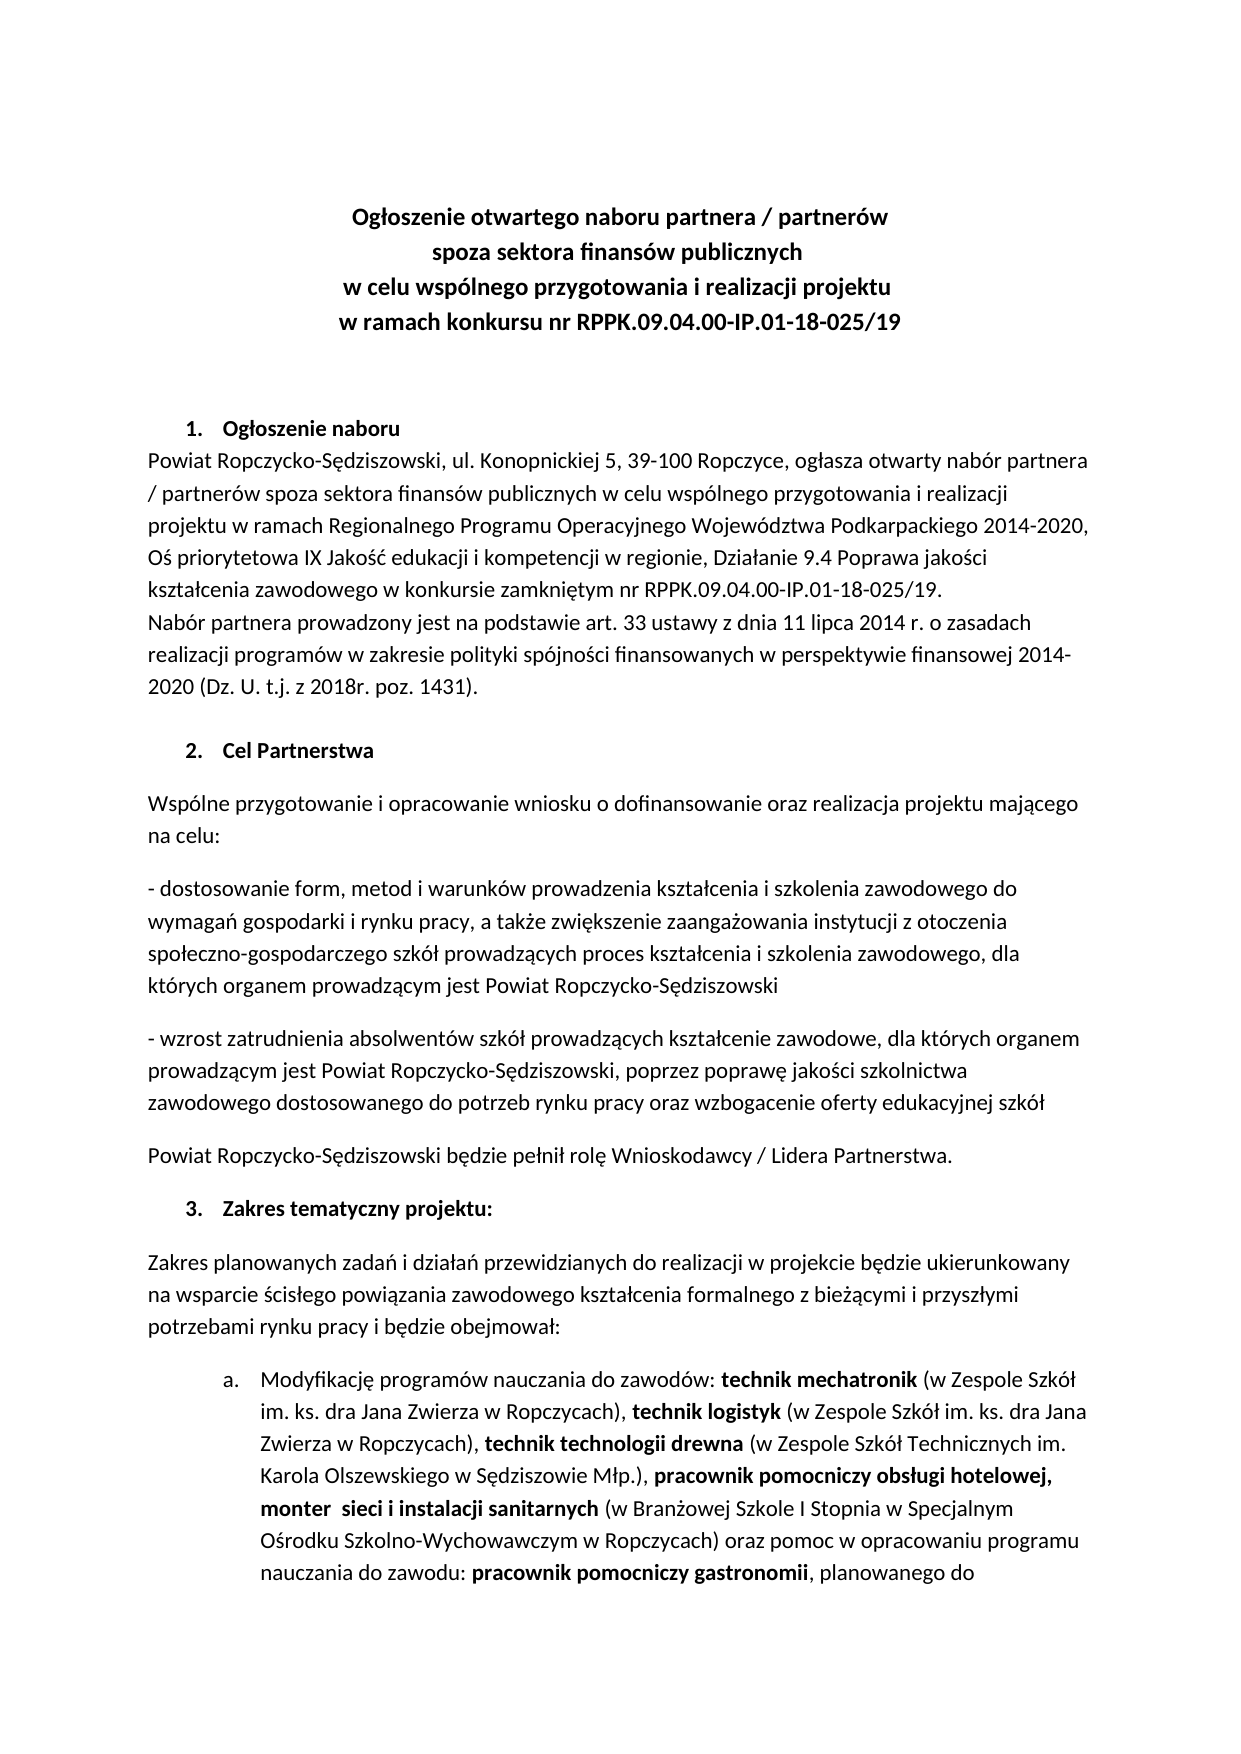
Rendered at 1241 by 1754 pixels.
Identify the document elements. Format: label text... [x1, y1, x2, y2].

list Zakres tematyczny projektu: [185, 1194, 1093, 1223]
text Zakres planowanych zadań i działań przewidzianych do realizacji w projekcie będzie ukierunkowany na wsparcie ścisłego powiązania zawodowego kształcenia formalnego z bieżącymi i przyszłymi potrzebami rynku pracy i będzie obejmował: [148, 1248, 1093, 1340]
list Nabór partnera prowadzony jest na podstawie art. 33 ustawy z dnia 11 lipca 2014 r. o zasadach realizacji programów w zakresie polityki spójności finansowanych w perspektywie finansowej 2014-2020 (Dz. U. t.j. z 2018r. poz. 1431). [148, 608, 1093, 700]
list Powiat Ropczycko-Sędziszowski, ul. Konopnickiej 5, 39-100 Ropczyce, ogłasza otwarty nabór partnera / partnerów spoza sektora finansów publicznych w celu wspólnego przygotowania i realizacji projektu w ramach Regionalnego Programu Operacyjnego Województwa Podkarpackiego 2014-2020, Oś priorytetowa IX Jakość edukacji i kompetencji w regionie, Działanie 9.4 Poprawa jakości kształcenia zawodowego w konkursie zamkniętym nr RPPK.09.04.00-IP.01-18-025/19. [148, 447, 1093, 603]
text - dostosowanie form, metod i warunków prowadzenia kształcenia i szkolenia zawodowego do wymagań gospodarki i rynku pracy, a także zwiększenie zaangażowania instytucji z otoczenia społeczno-gospodarczego szkół prowadzących proces kształcenia i szkolenia zawodowego, dla których organem prowadzącym jest Powiat Ropczycko-Sędziszowski [148, 874, 1093, 999]
list Ogłoszenie naboru [185, 414, 1093, 442]
text Ogłoszenie otwartego naboru partnera / partnerów spoza sektora finansów publicznych w celu wspólnego przygotowania i realizacji projektu w ramach konkursu nr RPPK.09.04.00-IP.01-18-025/19 [148, 201, 1093, 336]
text Wspólne przygotowanie i opracowanie wniosku o dofinansowanie oraz realizacja projektu mającego na celu: [148, 789, 1093, 849]
text Powiat Ropczycko-Sędziszowski będzie pełnił rolę Wnioskodawcy / Lidera Partnerstwa. [148, 1142, 1093, 1169]
text - wzrost zatrudnienia absolwentów szkół prowadzących kształcenie zawodowe, dla których organem prowadzącym jest Powiat Ropczycko-Sędziszowski, poprzez poprawę jakości szkolnictwa zawodowego dostosowanego do potrzeb rynku pracy oraz wzbogacenie oferty edukacyjnej szkół [148, 1024, 1093, 1117]
list Cel Partnerstwa [185, 736, 1093, 764]
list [223, 1365, 1093, 1586]
